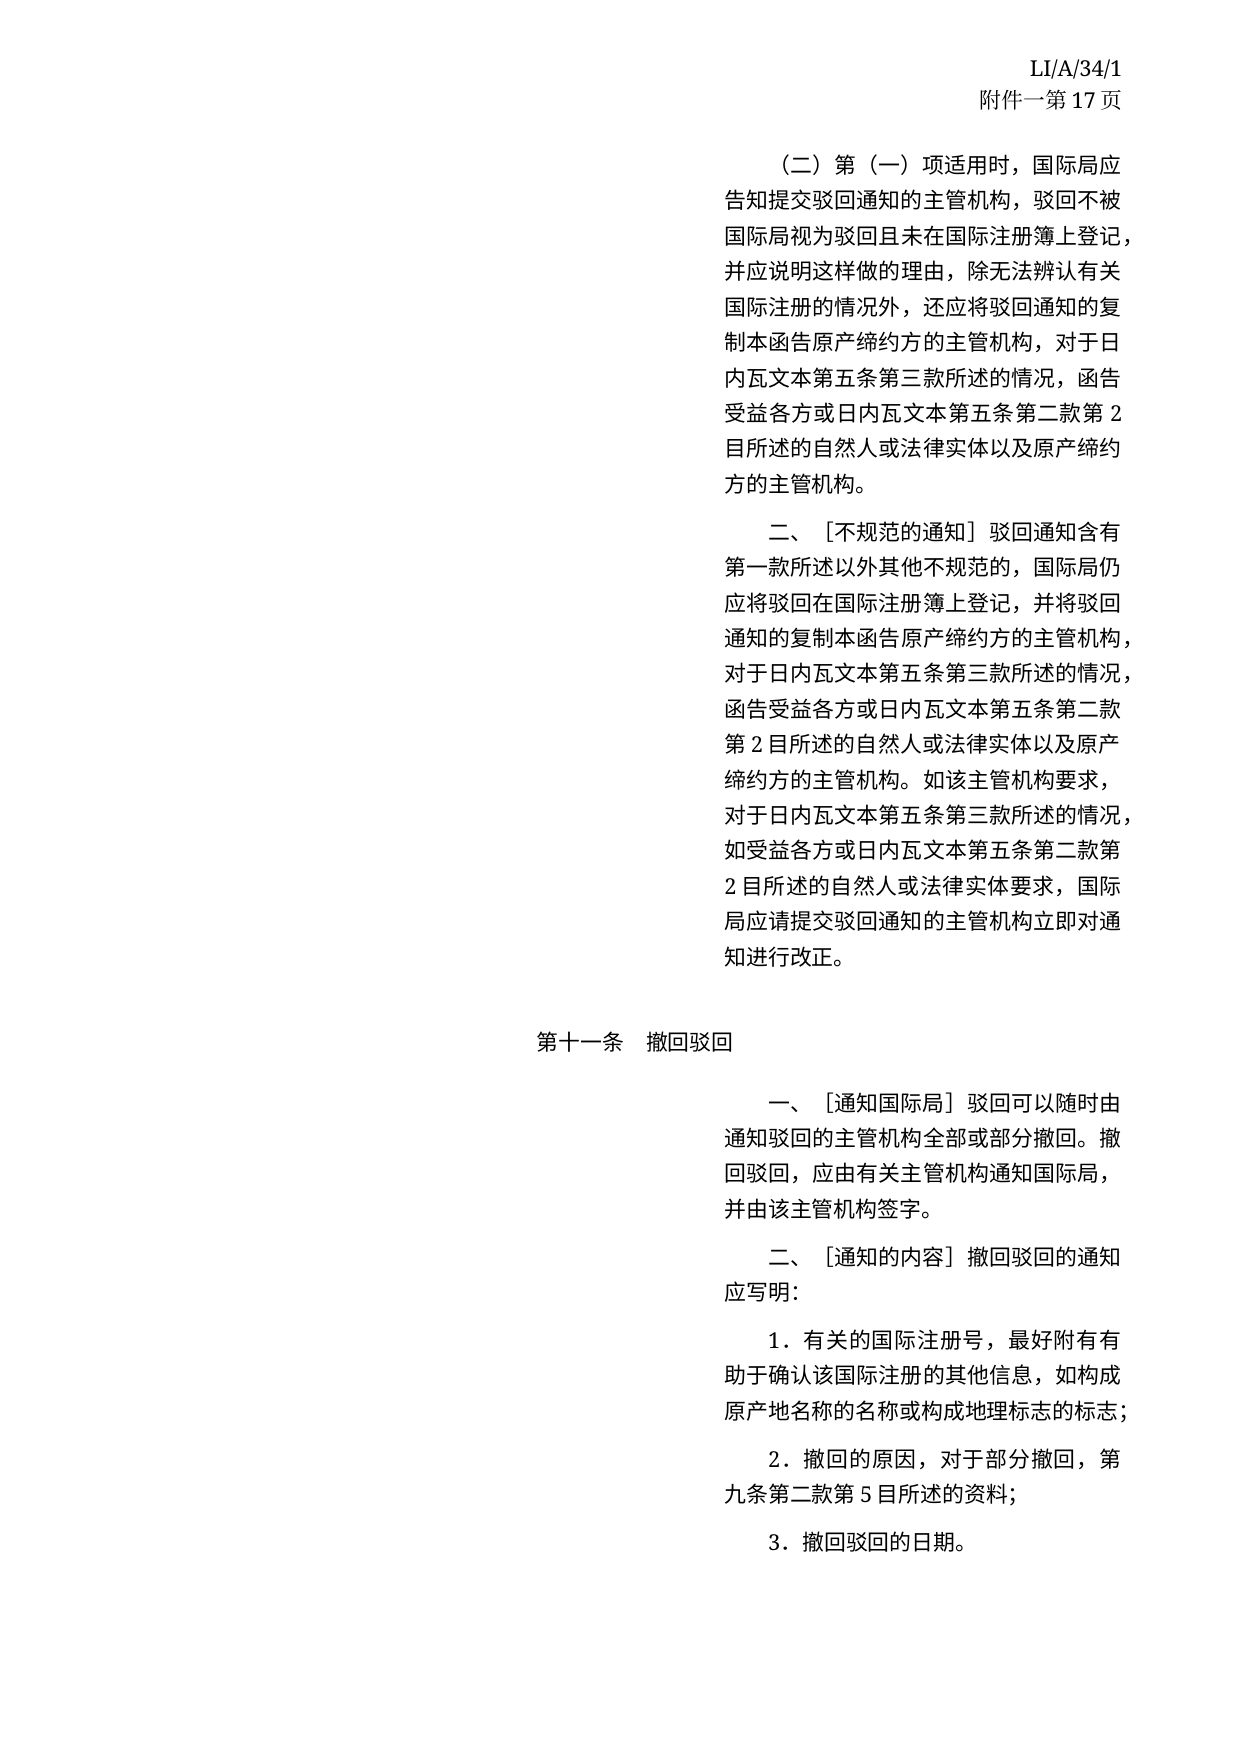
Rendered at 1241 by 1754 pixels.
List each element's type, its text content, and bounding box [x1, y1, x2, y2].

text （二）第（一）项适用时，国际局应告知提交驳回通知的主管机构，驳回不被国际局视为驳回且未在国际注册簿上登记，并应说明这样做的理由，除无法辨认有关国际注册的情况外，还应将驳回通知的复制本函告原产缔约方的主管机构，对于日内瓦文本第五条第三款所述的情况，函告受益各方或日内瓦文本第五条第二款第2目所述的自然人或法律实体以及原产缔约方的主管机构。 [724, 144, 1122, 498]
text 2．撤回的原因，对于部分撤回，第九条第二款第5目所述的资料； [724, 1438, 1122, 1509]
text 二、［不规范的通知］驳回通知含有第一款所述以外其他不规范的，国际局仍应将驳回在国际注册簿上登记，并将驳回通知的复制本函告原产缔约方的主管机构，对于日内瓦文本第五条第三款所述的情况，函告受益各方或日内瓦文本第五条第二款第2目所述的自然人或法律实体以及原产缔约方的主管机构。如该主管机构要求，对于日内瓦文本第五条第三款所述的情况，如受益各方或日内瓦文本第五条第二款第2目所述的自然人或法律实体要求，国际局应请提交驳回通知的主管机构立即对通知进行改正。 [724, 511, 1122, 971]
text 一、［通知国际局］驳回可以随时由通知驳回的主管机构全部或部分撤回。撤回驳回，应由有关主管机构通知国际局，并由该主管机构签字。 [724, 1082, 1122, 1223]
text 1．有关的国际注册号，最好附有有助于确认该国际注册的其他信息，如构成原产地名称的名称或构成地理标志的标志； [724, 1319, 1122, 1426]
text 3．撤回驳回的日期。 [724, 1521, 1122, 1557]
text 二、［通知的内容］撤回驳回的通知应写明： [724, 1236, 1122, 1307]
text 第十一条 撤回驳回 [148, 1021, 1122, 1057]
